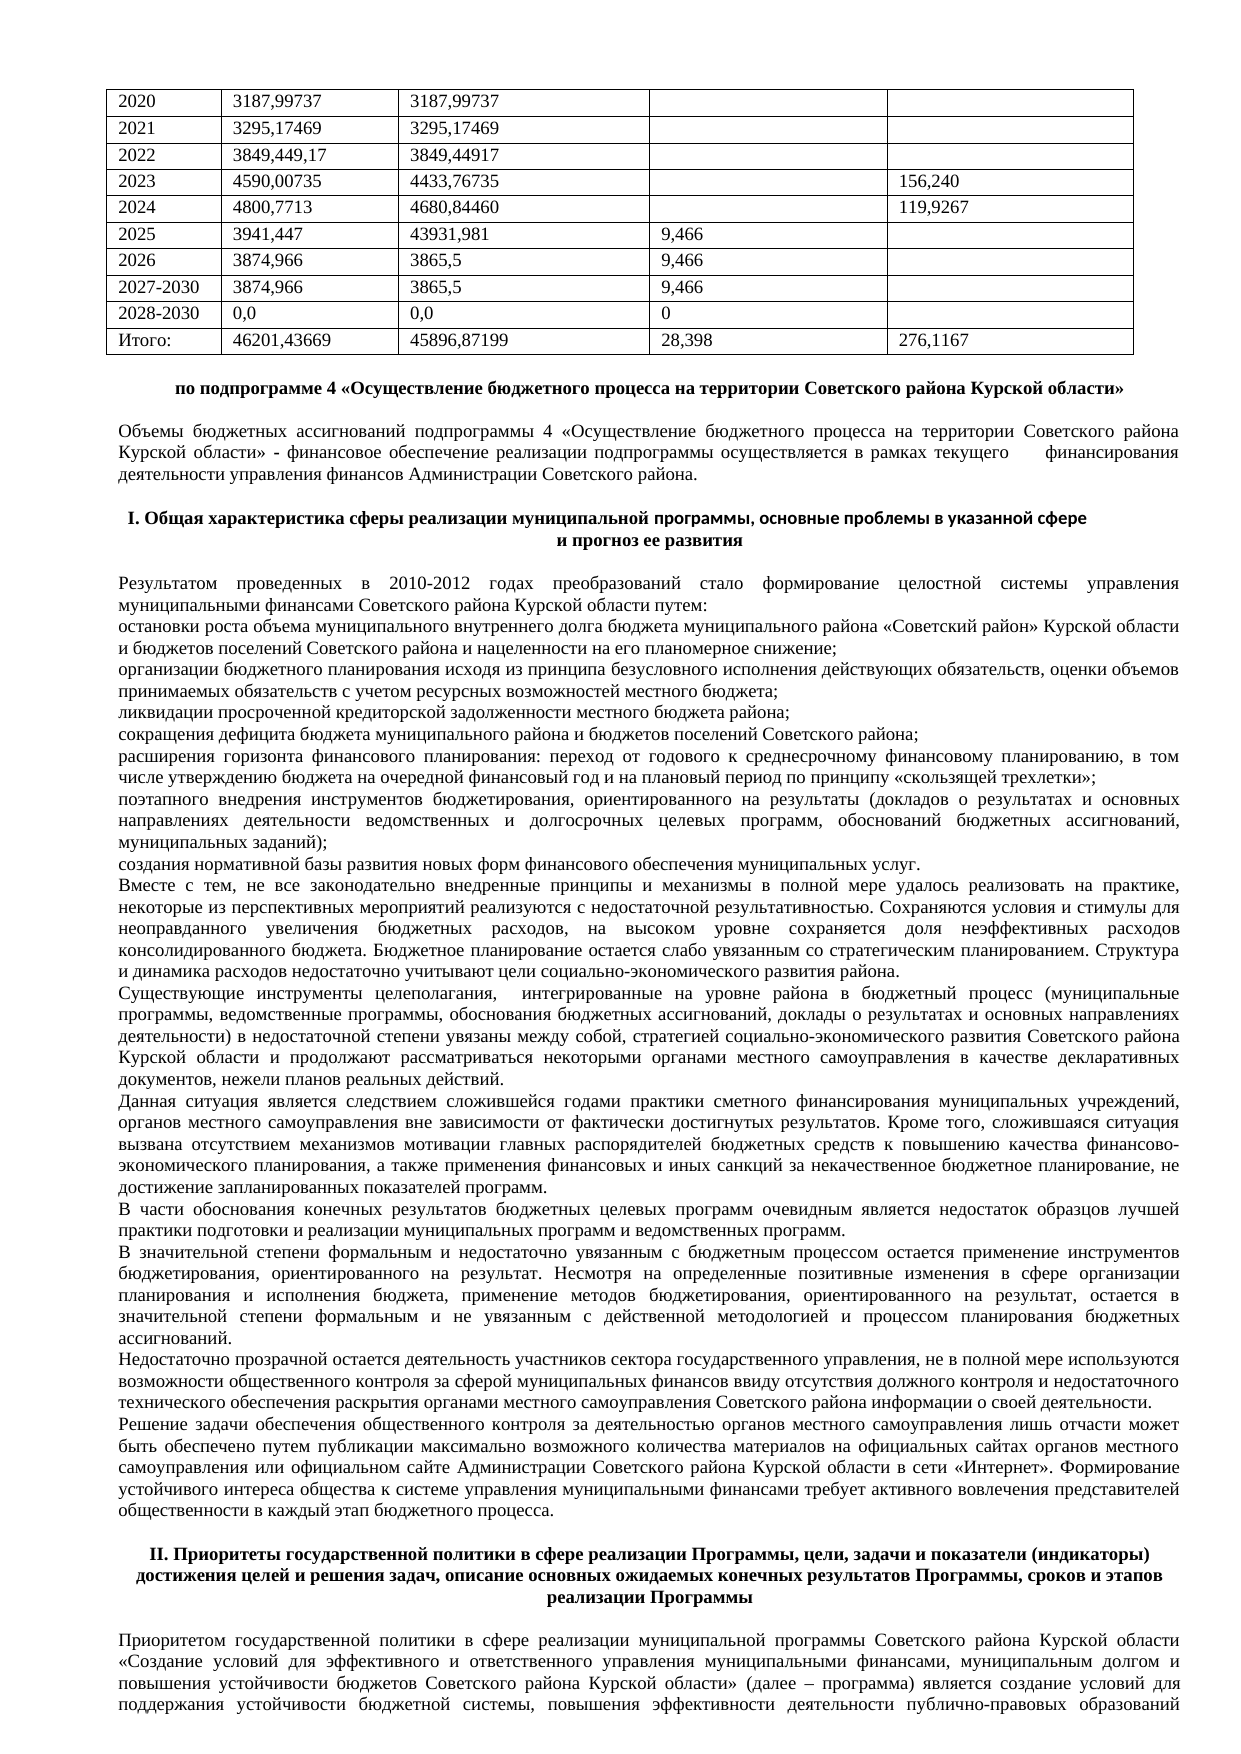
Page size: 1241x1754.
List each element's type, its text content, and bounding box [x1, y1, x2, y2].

table_cell 4433,76735 [399, 170, 649, 195]
text Результатом проведенных в 2010-2012 годах преобразований стало формирование целостной системы управления муниципальными финансами Советского района Курской области путем: [118, 572, 1181, 615]
table_cell 3941,447 [222, 223, 398, 248]
table_cell 0 [650, 302, 887, 328]
text I. Общая характеристика сферы реализации муниципальной программы, основные проблемы в указанной сфере [118, 506, 1181, 529]
text Вместе с тем, не все законодательно внедренные принципы и механизмы в полной мере удалось реализовать на практике, некоторые из перспективных мероприятий реализуются с недостаточной результативностью. Сохраняются условия и стимулы для неоправданного увеличения бюджетных расходов, на высоком уровне сохраняется доля неэффективных расходов консолидированного бюджета. Бюджетное планирование остается слабо увязанным со стратегическим планированием. Структура и динамика расходов недостаточно учитывают цели социально-экономического развития района. [118, 874, 1181, 982]
text по подпрограмме 4 «Осуществление бюджетного процесса на территории Советского района Курской области» [118, 377, 1181, 398]
table_cell 9,466 [650, 249, 887, 275]
table_cell 2023 [107, 170, 221, 195]
table_cell 2026 [107, 249, 221, 275]
table_cell 3849,44917 [399, 144, 649, 169]
table_cell 2024 [107, 196, 221, 222]
text и прогноз ее развития [118, 529, 1181, 551]
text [118, 1629, 1181, 1715]
table_cell [888, 276, 1133, 301]
text расширения горизонта финансового планирования: переход от годового к среднесрочному финансовому планированию, в том числе утверждению бюджета на очередной финансовый год и на плановый период по принципу «скользящей трехлетки»; [118, 744, 1181, 788]
table_cell [888, 249, 1133, 275]
table_cell 3874,966 [222, 276, 398, 301]
table_cell 45896,87199 [399, 329, 649, 354]
table_cell 4680,84460 [399, 196, 649, 222]
table_cell 0,0 [222, 302, 398, 328]
table_cell [650, 117, 887, 142]
text Существующие инструменты целеполагания, интегрированные на уровне района в бюджетный процесс (муниципальные программы, ведомственные программы, обоснования бюджетных ассигнований, доклады о результатах и основных направлениях деятельности) в недостаточной степени увязаны между собой, стратегией социально-экономического развития Советского района Курской области и продолжают рассматриваться некоторыми органами местного самоуправления в качестве декларативных документов, нежели планов реальных действий. [118, 982, 1181, 1089]
table_cell 4590,00735 [222, 170, 398, 195]
table_cell 3865,5 [399, 249, 649, 275]
table_cell [888, 90, 1133, 116]
text В части обоснования конечных результатов бюджетных целевых программ очевидным является недостаток образцов лучшей практики подготовки и реализации муниципальных программ и ведомственных программ. [118, 1197, 1181, 1241]
text Недостаточно прозрачной остается деятельность участников сектора государственного управления, не в полной мере используются возможности общественного контроля за сферой муниципальных финансов ввиду отсутствия должного контроля и недостаточного технического обеспечения раскрытия органами местного самоуправления Советского района информации о своей деятельности. [118, 1348, 1181, 1413]
table_cell 119,9267 [888, 196, 1133, 222]
table_cell 3187,99737 [222, 90, 398, 116]
table_cell 9,466 [650, 276, 887, 301]
table_cell [888, 117, 1133, 142]
text создания нормативной базы развития новых форм финансового обеспечения муниципальных услуг. [118, 852, 1181, 874]
table_cell 156,240 [888, 170, 1133, 195]
table_cell [650, 196, 887, 222]
table_cell 3187,99737 [399, 90, 649, 116]
table_cell 3865,5 [399, 276, 649, 301]
text Данная ситуация является следствием сложившейся годами практики сметного финансирования муниципальных учреждений, органов местного самоуправления вне зависимости от фактически достигнутых результатов. Кроме того, сложившаяся ситуация вызвана отсутствием механизмов мотивации главных распорядителей бюджетных средств к повышению качества финансово-экономического планирования, а также применения финансовых и иных санкций за некачественное бюджетное планирование, не достижение запланированных показателей программ. [118, 1089, 1181, 1197]
table_cell 3295,17469 [222, 117, 398, 142]
table_cell [650, 144, 887, 169]
text остановки роста объема муниципального внутреннего долга бюджета муниципального района «Советский район» Курской области и бюджетов поселений Советского района и нацеленности на его планомерное снижение; [118, 615, 1181, 658]
table_cell 43931,981 [399, 223, 649, 248]
table_cell [888, 223, 1133, 248]
table_cell [650, 170, 887, 195]
text II. Приоритеты государственной политики в сфере реализации Программы, цели, задачи и показатели (индикаторы) достижения целей и решения задач, описание основных ожидаемых конечных результатов Программы, сроков и этапов реализации Программы [118, 1542, 1181, 1607]
table_cell 3874,966 [222, 249, 398, 275]
table_cell 3295,17469 [399, 117, 649, 142]
table_cell [888, 302, 1133, 328]
table_cell 2021 [107, 117, 221, 142]
text поэтапного внедрения инструментов бюджетирования, ориентированного на результаты (докладов о результатах и основных направлениях деятельности ведомственных и долгосрочных целевых программ, обоснований бюджетных ассигнований, муниципальных заданий); [118, 788, 1181, 852]
table_cell 2027-2030 [107, 276, 221, 301]
table_cell 28,398 [650, 329, 887, 354]
text организации бюджетного планирования исходя из принципа безусловного исполнения действующих обязательств, оценки объемов принимаемых обязательств с учетом ресурсных возможностей местного бюджета; [118, 658, 1181, 701]
table_cell 46201,43669 [222, 329, 398, 354]
text В значительной степени формальным и недостаточно увязанным с бюджетным процессом остается применение инструментов бюджетирования, ориентированного на результат. Несмотря на определенные позитивные изменения в сфере организации планирования и исполнения бюджета, применение методов бюджетирования, ориентированного на результат, остается в значительной степени формальным и не увязанным с действенной методологией и процессом планирования бюджетных ассигнований. [118, 1241, 1181, 1348]
table_cell 2020 [107, 90, 221, 116]
table_cell 2028-2030 [107, 302, 221, 328]
table_cell 4800,7713 [222, 196, 398, 222]
table_cell 276,1167 [888, 329, 1133, 354]
text Объемы бюджетных ассигнований подпрограммы 4 «Осуществление бюджетного процесса на территории Советского района Курской области» - финансовое обеспечение реализации подпрограммы осуществляется в рамках текущего финансирования деятельности управления финансов Администрации Советского района. [118, 420, 1181, 484]
text ликвидации просроченной кредиторской задолженности местного бюджета района; [118, 701, 1181, 723]
table_cell Итого: [107, 329, 221, 354]
table_cell 2022 [107, 144, 221, 169]
table_cell [650, 90, 887, 116]
text Решение задачи обеспечения общественного контроля за деятельностью органов местного самоуправления лишь отчасти может быть обеспечено путем публикации максимально возможного количества материалов на официальных сайтах органов местного самоуправления или официальном сайте Администрации Советского района Курской области в сети «Интернет». Формирование устойчивого интереса общества к системе управления муниципальными финансами требует активного вовлечения представителей общественности в каждый этап бюджетного процесса. [118, 1413, 1181, 1521]
table_cell [888, 144, 1133, 169]
table_cell 9,466 [650, 223, 887, 248]
table_cell 2025 [107, 223, 221, 248]
table_cell 3849,449,17 [222, 144, 398, 169]
table_cell 0,0 [399, 302, 649, 328]
text сокращения дефицита бюджета муниципального района и бюджетов поселений Советского района; [118, 723, 1181, 744]
